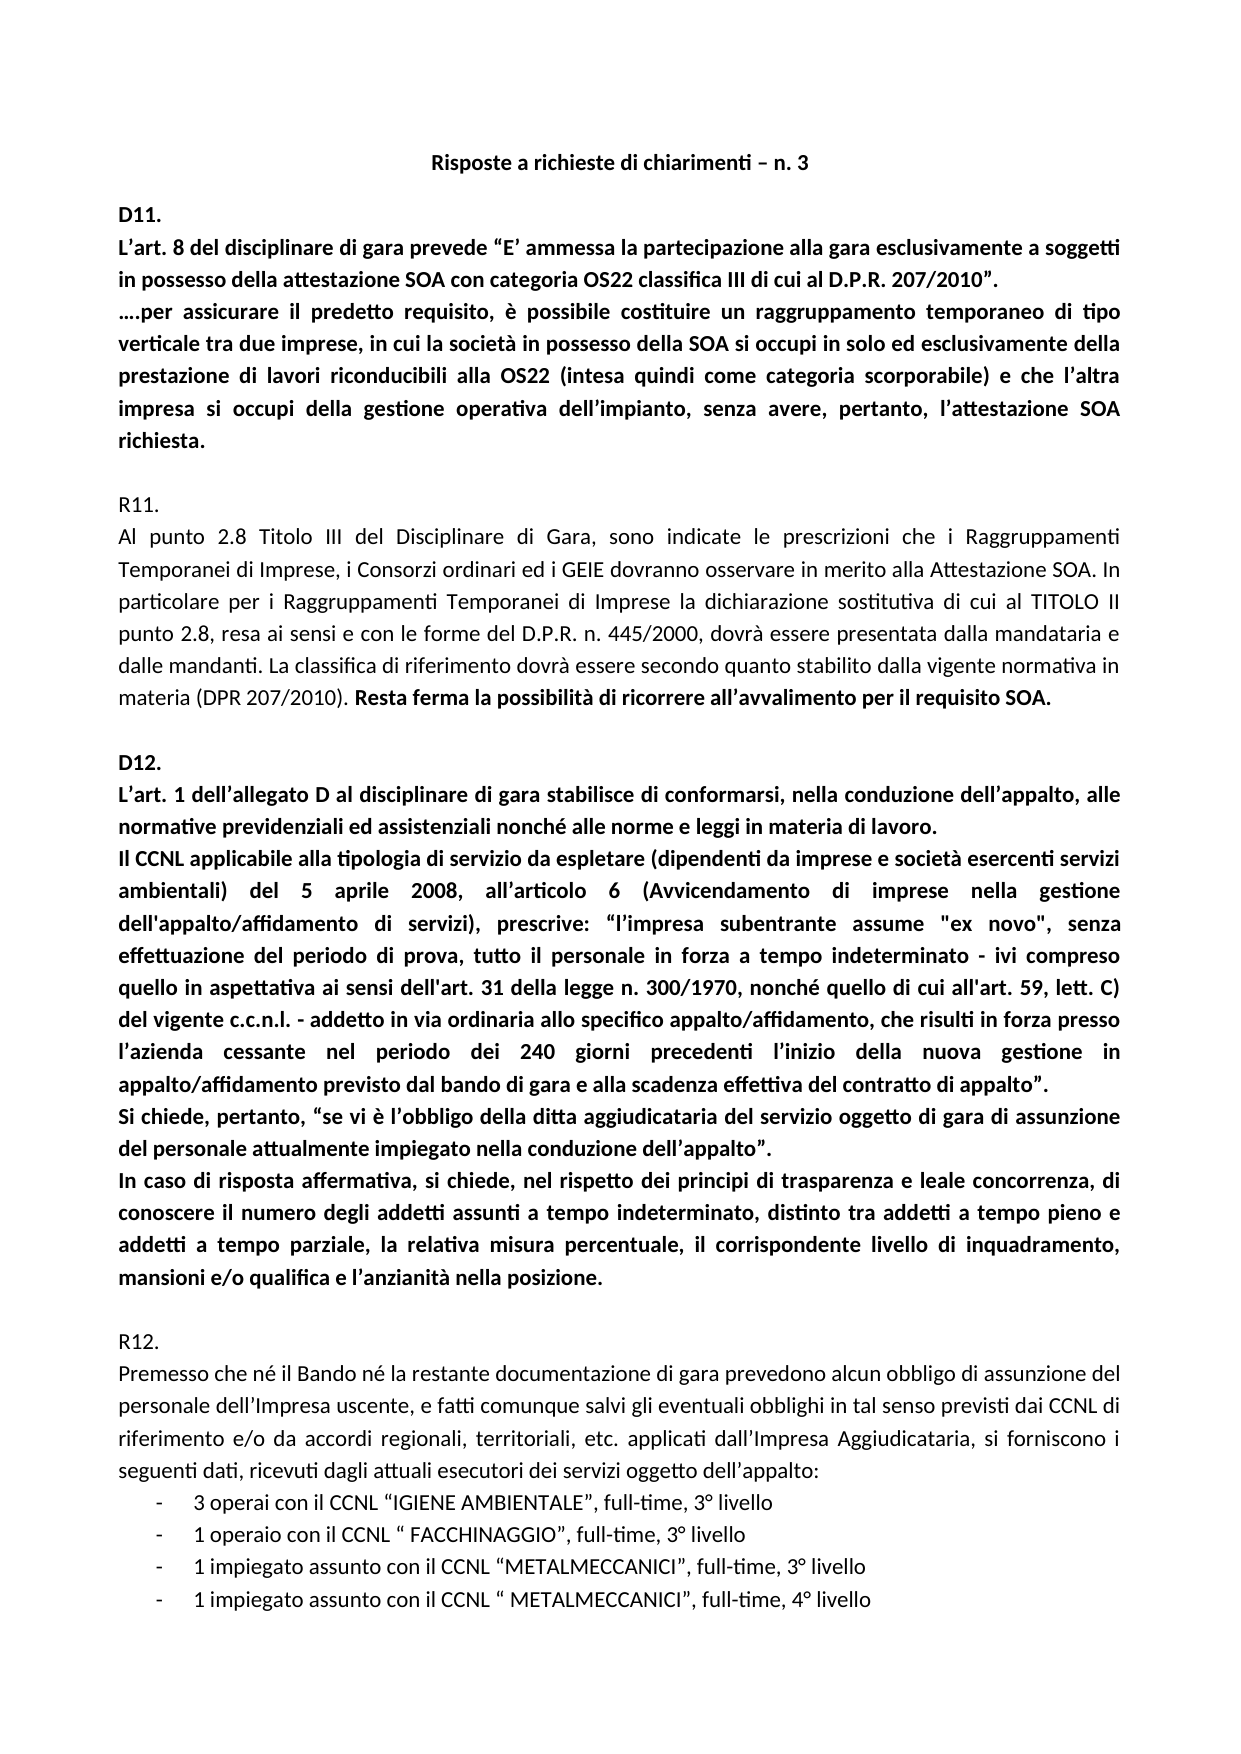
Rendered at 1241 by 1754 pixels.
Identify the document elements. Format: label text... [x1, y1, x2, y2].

text Il CCNL applicabile alla tipologia di servizio da espletare (dipendenti da imprese e società esercenti servizi ambientali) del 5 aprile 2008, all’articolo 6 (Avvicendamento di imprese nella gestione dell'appalto/affidamento di servizi), prescrive: “l’impresa subentrante assume "ex novo", senza effettuazione del periodo di prova, tutto il personale in forza a tempo indeterminato - ivi compreso quello in aspettativa ai sensi dell'art. 31 della legge n. 300/1970, nonché quello di cui all'art. 59, lett. C) del vigente c.c.n.l. - addetto in via ordinaria allo specifico appalto/affidamento, che risulti in forza presso l’azienda cessante nel periodo dei 240 giorni precedenti l’inizio della nuova gestione in appalto/affidamento previsto dal bando di gara e alla scadenza effettiva del contratto di appalto”. [118, 844, 1122, 1098]
text R12. [118, 1327, 1122, 1355]
text L’art. 1 dell’allegato D al disciplinare di gara stabilisce di conformarsi, nella conduzione dell’appalto, alle normative previdenziali ed assistenziali nonché alle norme e leggi in materia di lavoro. [118, 780, 1122, 840]
text D12. [118, 748, 1122, 776]
text Si chiede, pertanto, “se vi è l’obbligo della ditta aggiudicataria del servizio oggetto di gara di assunzione del personale attualmente impiegato nella conduzione dell’appalto”. [118, 1102, 1122, 1162]
list 1 impiegato assunto con il CCNL “ METALMECCANICI”, full-time, 4° livello [156, 1585, 1122, 1613]
text Al punto 2.8 Titolo III del Disciplinare di Gara, sono indicate le prescrizioni che i Raggruppamenti Temporanei di Imprese, i Consorzi ordinari ed i GEIE dovranno osservare in merito alla Attestazione SOA. In particolare per i Raggruppamenti Temporanei di Imprese la dichiarazione sostitutiva di cui al TITOLO II punto 2.8, resa ai sensi e con le forme del D.P.R. n. 445/2000, dovrà essere presentata dalla mandataria e dalle mandanti. La classifica di riferimento dovrà essere secondo quanto stabilito dalla vigente normativa in materia (DPR 207/2010). Resta ferma la possibilità di ricorrere all’avvalimento per il requisito SOA. [118, 522, 1122, 711]
list 1 impiegato assunto con il CCNL “METALMECCANICI”, full-time, 3° livello [156, 1552, 1122, 1581]
text L’art. 8 del disciplinare di gara prevede “E’ ammessa la partecipazione alla gara esclusivamente a soggetti in possesso della attestazione SOA con categoria OS22 classifica III di cui al D.P.R. 207/2010”. [118, 233, 1122, 293]
list 3 operai con il CCNL “IGIENE AMBIENTALE”, full-time, 3° livello [156, 1488, 1122, 1516]
text D11. [118, 201, 1122, 229]
text Risposte a richieste di chiarimenti – n. 3 [118, 148, 1122, 176]
text Premesso che né il Bando né la restante documentazione di gara prevedono alcun obbligo di assunzione del personale dell’Impresa uscente, e fatti comunque salvi gli eventuali obblighi in tal senso previsti dai CCNL di riferimento e/o da accordi regionali, territoriali, etc. applicati dall’Impresa Aggiudicataria, si forniscono i seguenti dati, ricevuti dagli attuali esecutori dei servizi oggetto dell’appalto: [118, 1359, 1122, 1484]
text R11. [118, 490, 1122, 518]
text In caso di risposta affermativa, si chiede, nel rispetto dei principi di trasparenza e leale concorrenza, di conoscere il numero degli addetti assunti a tempo indeterminato, distinto tra addetti a tempo pieno e addetti a tempo parziale, la relativa misura percentuale, il corrispondente livello di inquadramento, mansioni e/o qualifica e l’anzianità nella posizione. [118, 1166, 1122, 1291]
list 1 operaio con il CCNL “ FACCHINAGGIO”, full-time, 3° livello [156, 1520, 1122, 1548]
text ….per assicurare il predetto requisito, è possibile costituire un raggruppamento temporaneo di tipo verticale tra due imprese, in cui la società in possesso della SOA si occupi in solo ed esclusivamente della prestazione di lavori riconducibili alla OS22 (intesa quindi come categoria scorporabile) e che l’altra impresa si occupi della gestione operativa dell’impianto, senza avere, pertanto, l’attestazione SOA richiesta. [118, 297, 1122, 454]
